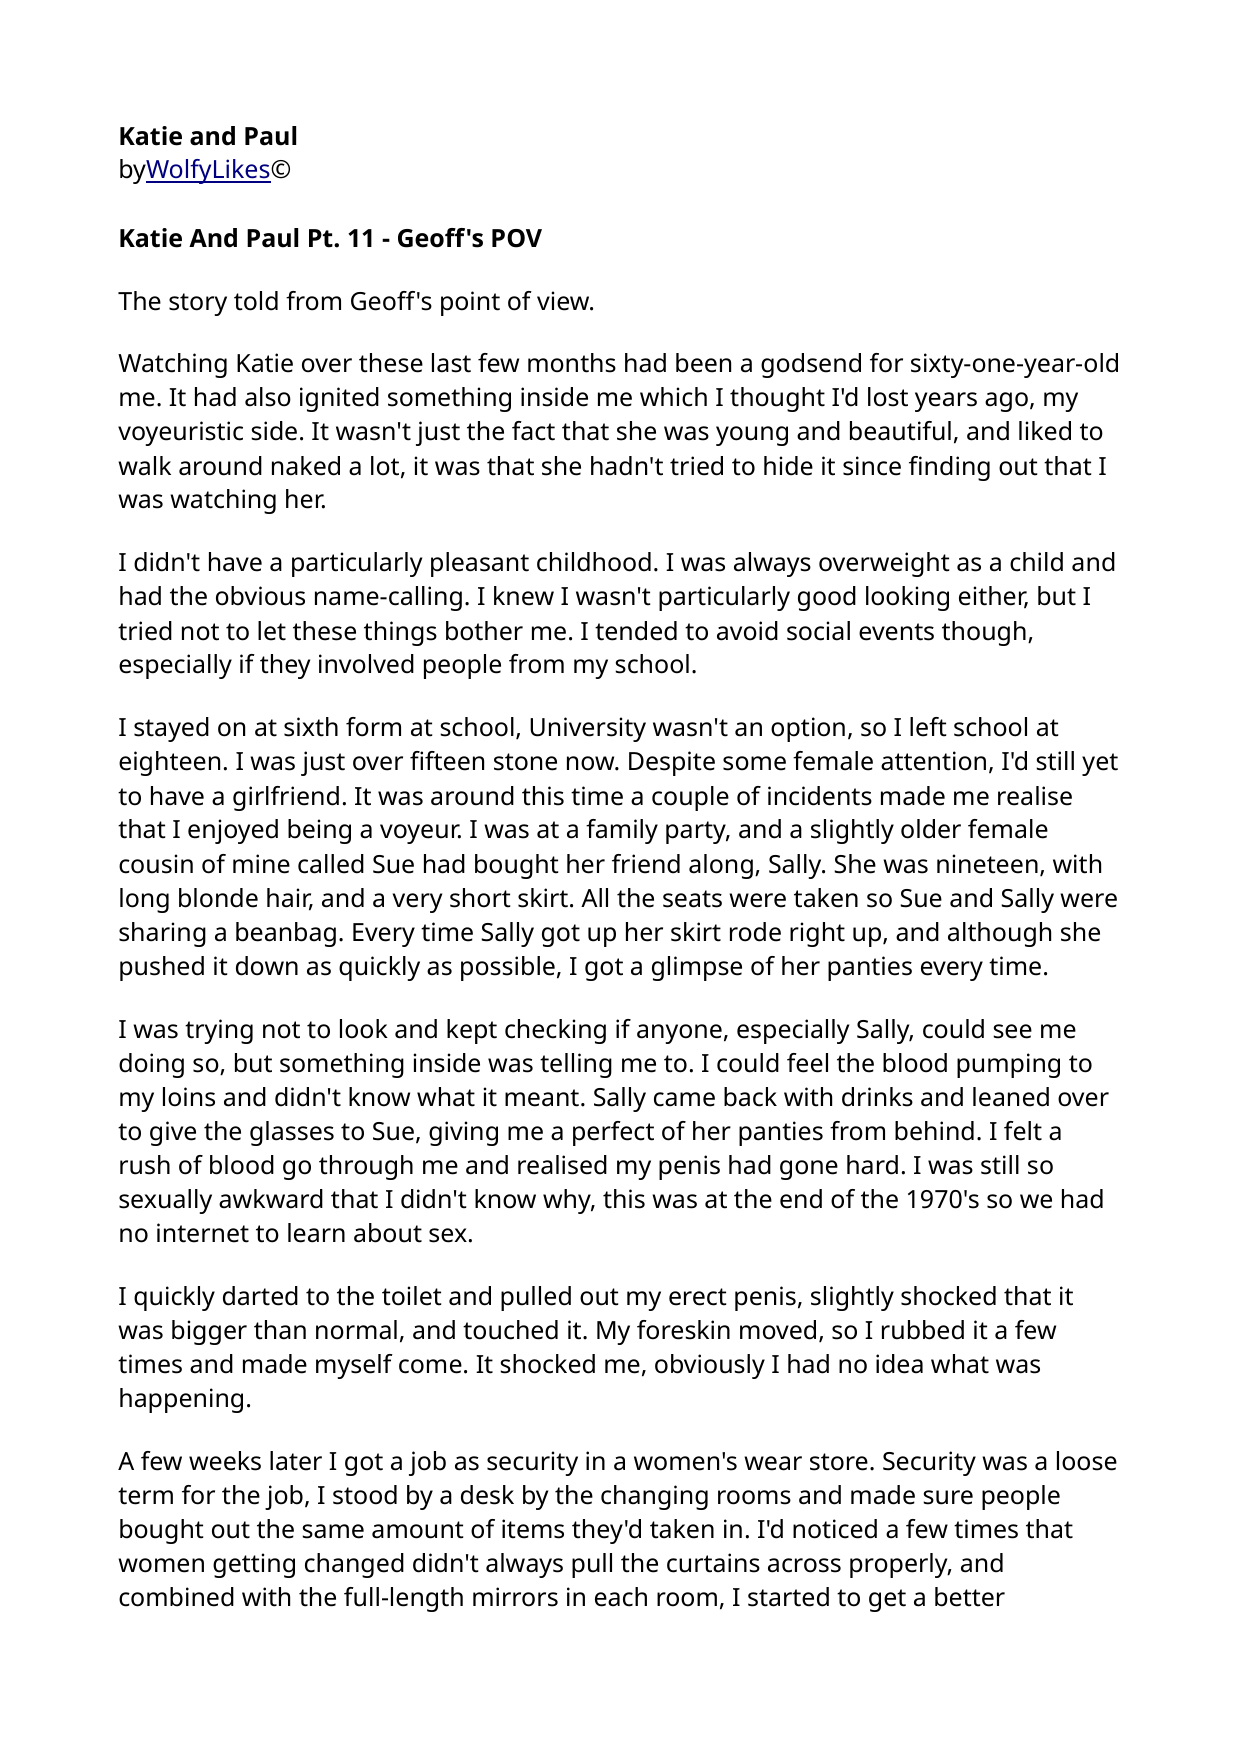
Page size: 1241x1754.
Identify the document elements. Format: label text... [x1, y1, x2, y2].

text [118, 1443, 1122, 1614]
text I stayed on at sixth form at school, University wasn't an option, so I left school at eighteen. I was just over fifteen stone now. Despite some female attention, I'd still yet to have a girlfriend. It was around this time a couple of incidents made me realise that I enjoyed being a voyeur. I was at a family party, and a slightly older female cousin of mine called Sue had bought her friend along, Sally. She was nineteen, with long blonde hair, and a very short skirt. All the seats were taken so Sue and Sally were sharing a beanbag. Every time Sally got up her skirt rode right up, and although she pushed it down as quickly as possible, I got a glimpse of her panties every time. [118, 710, 1122, 982]
text Watching Katie over these last few months had been a godsend for sixty-one-year-old me. It had also ignited something inside me which I thought I'd lost years ago, my voyeuristic side. It wasn't just the fact that she was young and beautiful, and liked to walk around naked a lot, it was that she hadn't tried to hide it since finding out that I was watching her. [118, 346, 1122, 516]
text byWolfyLikes© [118, 152, 1122, 186]
text I didn't have a particularly pleasant childhood. I was always overweight as a child and had the obvious name-calling. I knew I wasn't particularly good looking either, but I tried not to let these things bother me. I tended to avoid social events though, especially if they involved people from my school. [118, 545, 1122, 681]
text Katie and Paul [118, 118, 1122, 152]
text The story told from Geoff's point of view. [118, 283, 1122, 317]
text Katie And Paul Pt. 11 - Geoff's POV [118, 220, 1122, 254]
text I was trying not to look and kept checking if anyone, especially Sally, could see me doing so, but something inside was telling me to. I could feel the blood pumping to my loins and didn't know what it meant. Sally came back with drinks and leaned over to give the glasses to Sue, giving me a perfect of her panties from behind. I felt a rush of blood go through me and realised my penis had gone hard. I was still so sexually awkward that I didn't know why, this was at the end of the 1970's so we had no internet to learn about sex. [118, 1011, 1122, 1250]
text I quickly darted to the toilet and pulled out my erect penis, slightly shocked that it was bigger than normal, and touched it. My foreskin moved, so I rubbed it a few times and made myself come. It shocked me, obviously I had no idea what was happening. [118, 1278, 1122, 1415]
